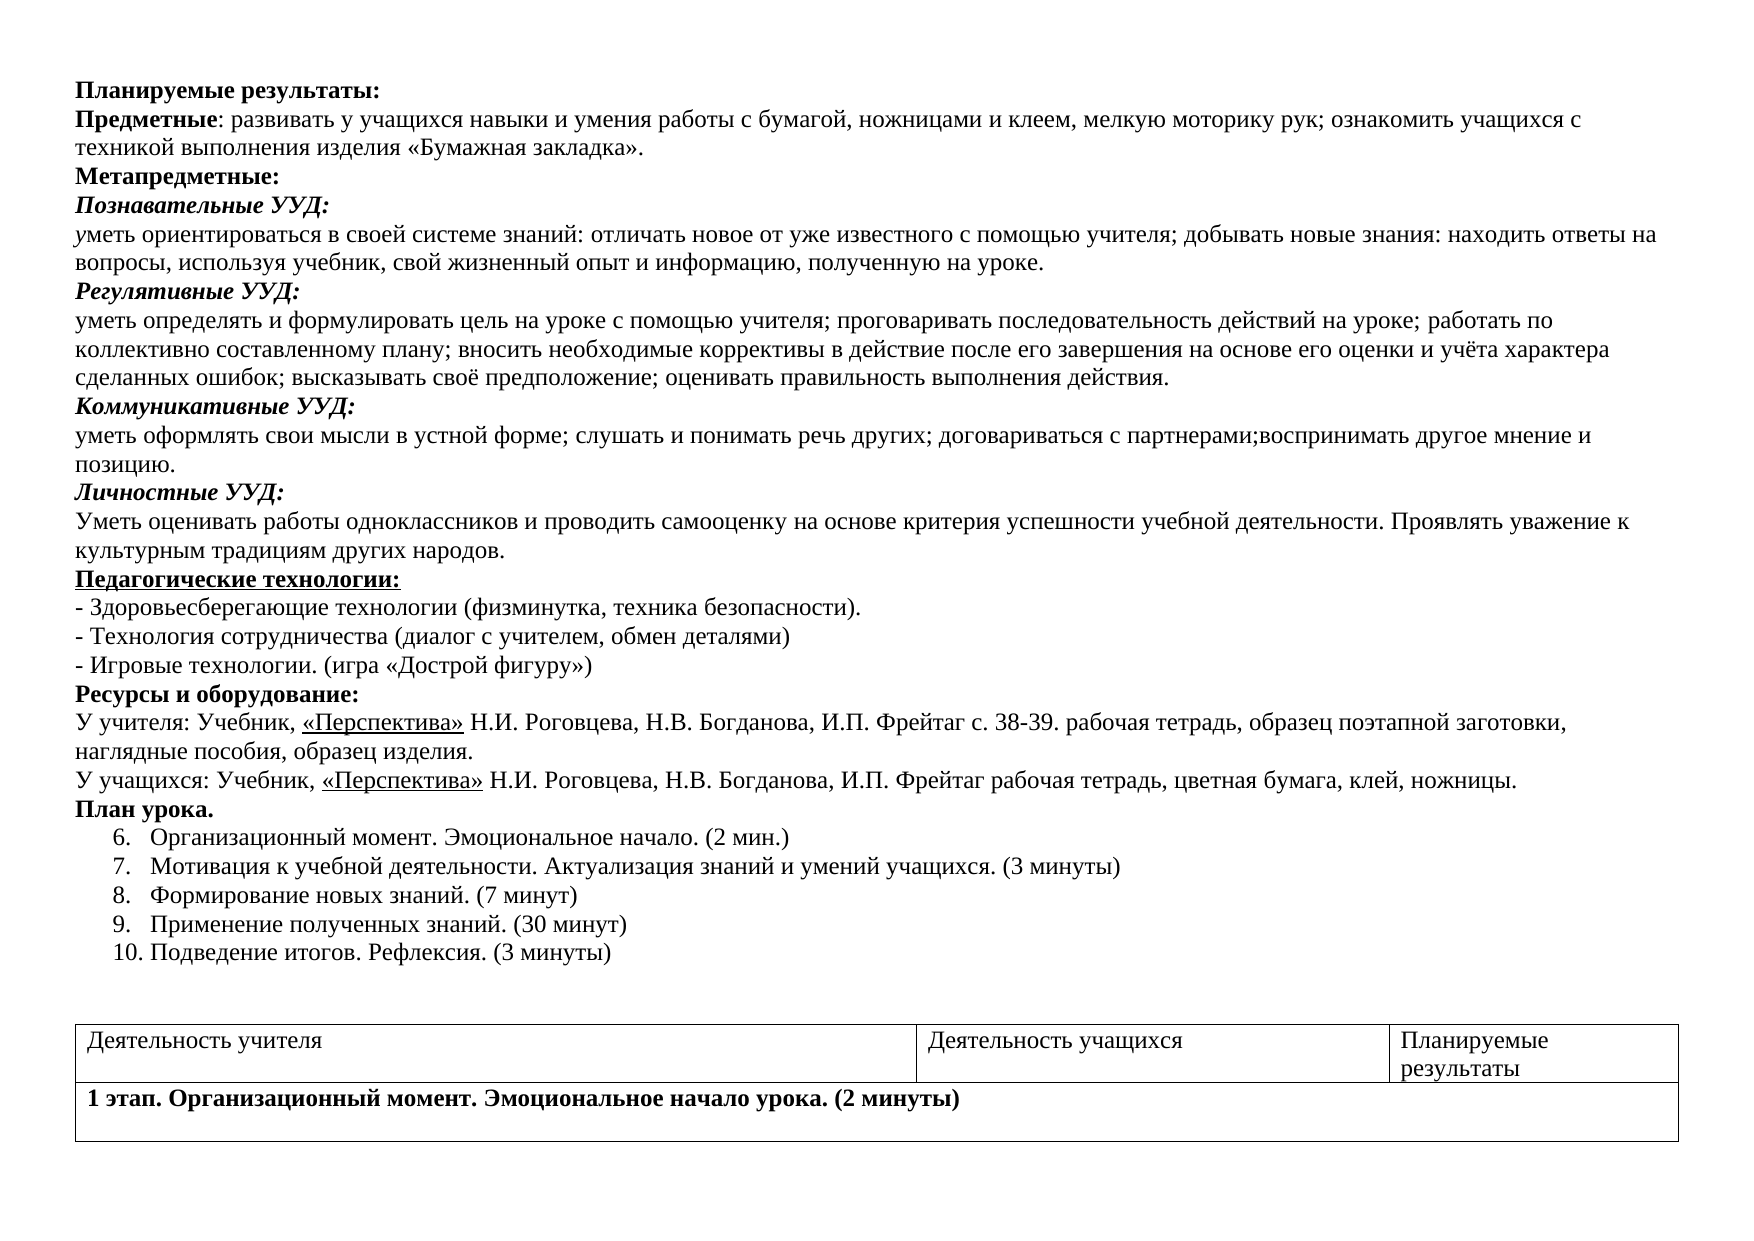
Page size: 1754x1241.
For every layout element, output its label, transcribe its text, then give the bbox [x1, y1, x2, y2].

text У учащихся: Учебник, «Перспектива» Н.И. Роговцева, Н.В. Богданова, И.П. Фрейтаг рабочая тетрадь, цветная бумага, клей, ножницы. [75, 765, 1679, 794]
text - Технология сотрудничества (диалог с учителем, обмен деталями) [75, 621, 1679, 650]
table_header Деятельность учащихся [917, 1025, 1389, 1082]
list Применение полученных знаний. (30 минут) [112, 909, 1679, 937]
text Познавательные УУД: [75, 190, 1679, 219]
text Предметные: развивать у учащихся навыки и умения работы с бумагой, ножницами и клеем, мелкую моторику рук; ознакомить учащихся с техникой выполнения изделия «Бумажная закладка». [75, 104, 1679, 161]
text - Игровые технологии. (игра «Дострой фигуру») [75, 650, 1679, 679]
list Организационный момент. Эмоциональное начало. (2 мин.) [112, 822, 1679, 851]
text уметь ориентироваться в своей системе знаний: отличать новое от уже известного с помощью учителя; добывать новые знания: находить ответы на вопросы, используя учебник, свой жизненный опыт и информацию, полученную на уроке. [75, 219, 1679, 276]
text Планируемые результаты: [75, 75, 1679, 104]
text План урока. [75, 794, 1679, 822]
text Метапредметные: [75, 161, 1679, 190]
text Педагогические технологии: [75, 564, 1679, 592]
list Мотивация к учебной деятельности. Актуализация знаний и умений учащихся. (3 минуты) [112, 851, 1679, 880]
text У учителя: Учебник, «Перспектива» Н.И. Роговцева, Н.В. Богданова, И.П. Фрейтаг с. 38-39. рабочая тетрадь, образец поэтапной заготовки, наглядные пособия, образец изделия. [75, 707, 1679, 765]
text уметь оформлять свои мысли в устной форме; слушать и понимать речь других; договариваться с партнерами;воспринимать другое мнение и позицию. [75, 420, 1679, 477]
text уметь определять и формулировать цель на уроке с помощью учителя; проговаривать последовательность действий на уроке; работать по коллективно составленному плану; вносить необходимые коррективы в действие после его завершения на основе его оценки и учёта характера сделанных ошибок; высказывать своё предположение; оценивать правильность выполнения действия. [75, 305, 1679, 391]
list Подведение итогов. Рефлексия. (3 минуты) [112, 937, 1679, 966]
text Коммуникативные УУД: [75, 391, 1679, 420]
text Регулятивные УУД: [75, 276, 1679, 305]
text Ресурсы и оборудование: [75, 679, 1679, 707]
table_cell 1 этап. Организационный момент. Эмоциональное начало урока. (2 минуты) [76, 1083, 1678, 1141]
text - Здоровьесберегающие технологии (физминутка, техника безопасности). [75, 592, 1679, 621]
table_header Деятельность учителя [76, 1025, 916, 1082]
text Личностные УУД: [75, 477, 1679, 506]
list Формирование новых знаний. (7 минут) [112, 880, 1679, 909]
table_header Планируемые результаты [1390, 1025, 1678, 1082]
text Уметь оценивать работы одноклассников и проводить самооценку на основе критерия успешности учебной деятельности. Проявлять уважение к культурным традициям других народов. [75, 506, 1679, 564]
